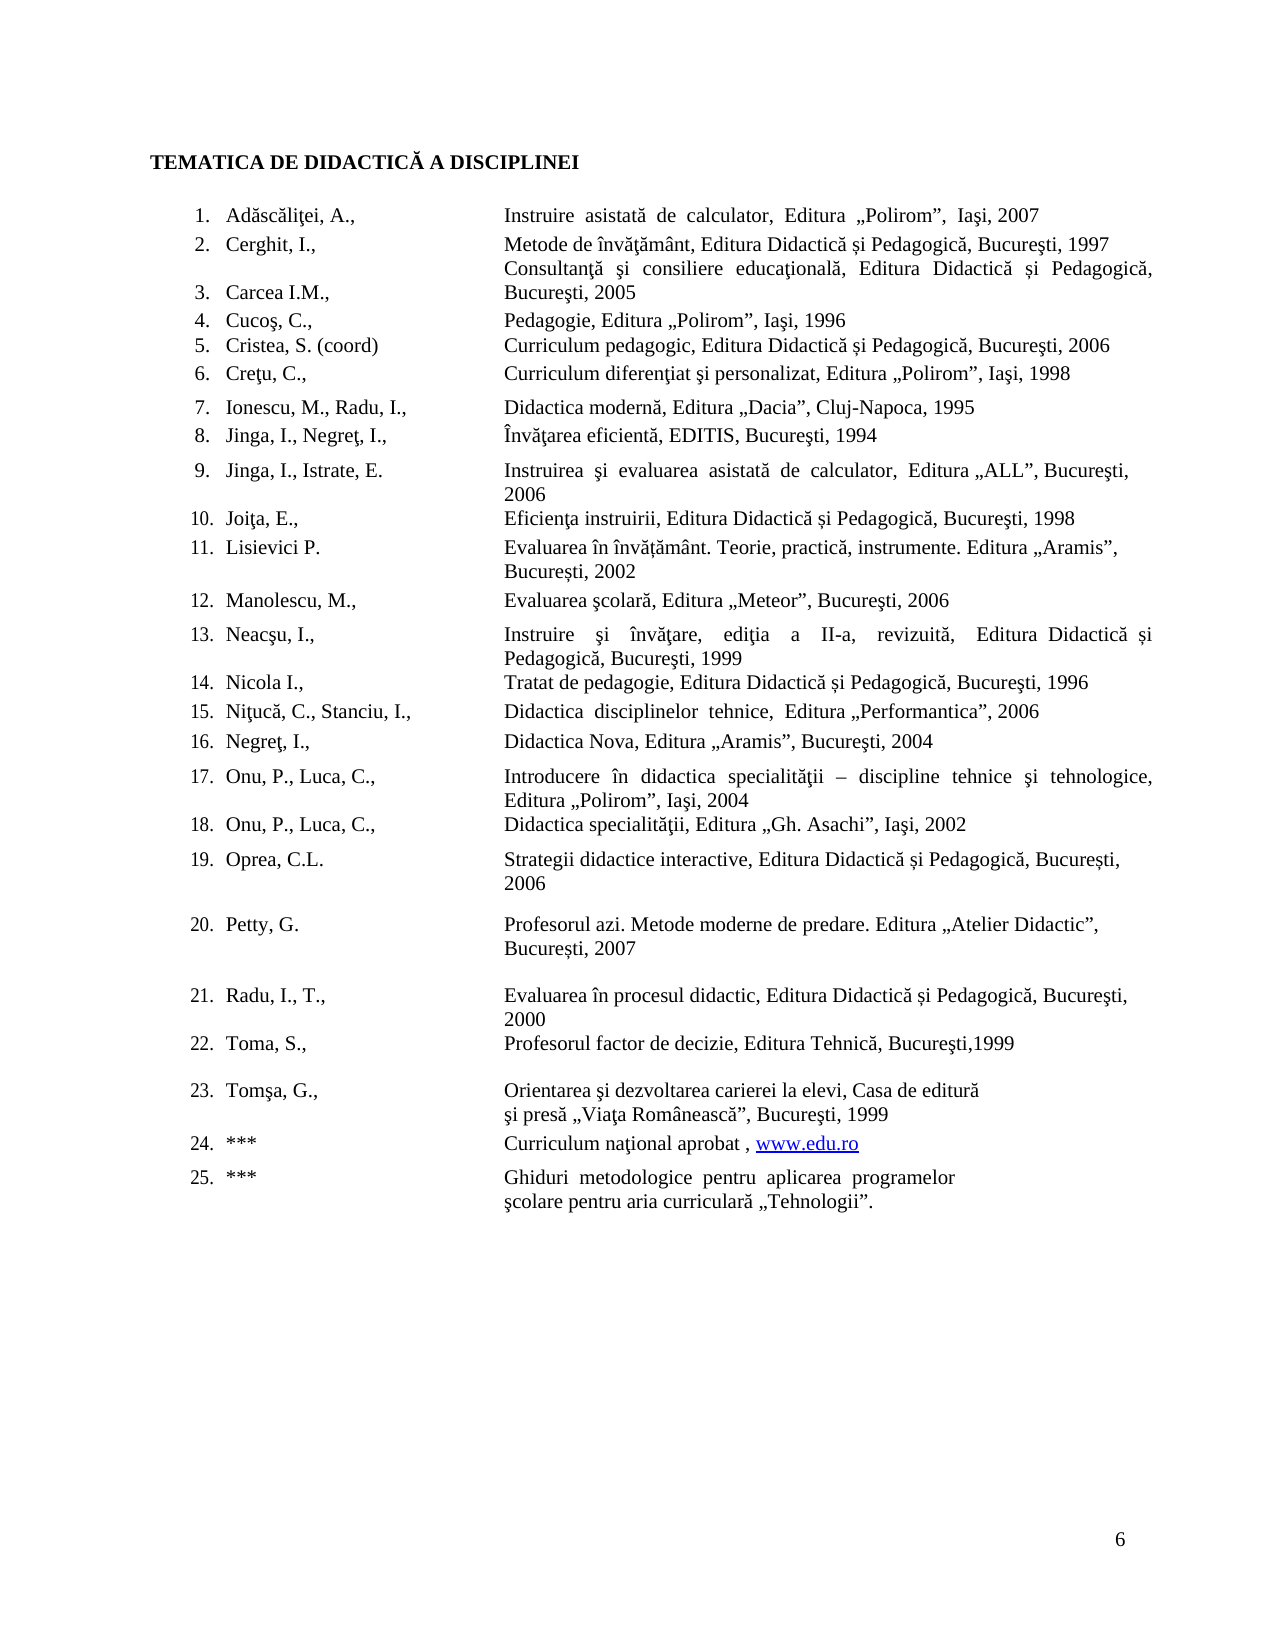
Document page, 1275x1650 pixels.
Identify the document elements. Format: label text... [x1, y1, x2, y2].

table_cell Petty, G. [226, 912, 504, 983]
table_cell Pedagogie, Editura „Polirom”, Iaşi, 1996 [504, 304, 1153, 332]
table_cell Evaluarea şcolară, Editura „Meteor”, Bucureşti, 2006 [504, 583, 1153, 612]
table_cell Orientarea şi dezvoltarea carierei la elevi, Casa de editură şi presă „Viaţa Românească”, Bucureşti, 1999 [504, 1068, 1153, 1126]
table_cell 22. [179, 1031, 226, 1067]
table_cell Evaluarea în procesul didactic, Editura Didactică și Pedagogică, Bucureşti, 2000 [504, 983, 1153, 1031]
table_cell Joiţa, E., [226, 506, 504, 535]
table_cell Cristea, S. (coord) [226, 333, 504, 361]
table_cell Tomşa, G., [226, 1068, 504, 1126]
table_cell 11. [179, 535, 226, 583]
table_cell 4. [179, 304, 226, 332]
table_cell Negreţ, I., [226, 725, 504, 753]
table_cell Toma, S., [226, 1031, 504, 1067]
table_cell Introducere în didactica specialităţii – discipline tehnice şi tehnologice, Editura „Polirom”, Iaşi, 2004 [504, 754, 1153, 812]
table_cell Jinga, I., Istrate, E. [226, 448, 504, 506]
table_cell Nicola I., [226, 670, 504, 699]
table_cell 20. [179, 912, 226, 983]
table_cell Consultanţă şi consiliere educaţională, Editura Didactică și Pedagogică, Bucureşti, 2005 [504, 256, 1153, 304]
table_cell 6. [179, 361, 226, 390]
table_cell Jinga, I., Negreţ, I., [226, 419, 504, 447]
table_cell 24. [179, 1126, 226, 1155]
table_cell Oprea, C.L. [226, 847, 504, 912]
table_cell 19. [179, 847, 226, 912]
table_cell 5. [179, 333, 226, 361]
table_cell Curriculum naţional aprobat , www.edu.ro [504, 1126, 1153, 1155]
table_cell Didactica Nova, Editura „Aramis”, Bucureşti, 2004 [504, 725, 1153, 753]
table_cell Profesorul factor de decizie, Editura Tehnică, Bucureşti,1999 [504, 1031, 1153, 1067]
table_cell Neacşu, I., [226, 612, 504, 670]
table_header Instruire asistată de calculator, Editura „Polirom”, Iaşi, 2007 [504, 198, 1153, 227]
table_cell 17. [179, 754, 226, 812]
table_cell 16. [179, 725, 226, 753]
table_cell Didactica modernă, Editura „Dacia”, Cluj-Napoca, 1995 [504, 390, 1153, 419]
table_cell 12. [179, 583, 226, 612]
table_cell Evaluarea în învățământ. Teorie, practică, instrumente. Editura „Aramis”, București, 2002 [504, 535, 1153, 583]
table_cell Instruirea şi evaluarea asistată de calculator, Editura „ALL”, Bucureşti, 2006 [504, 448, 1153, 506]
table_cell Ghiduri metodologice pentru aplicarea programelor şcolare pentru aria curriculară „Tehnologii”. [504, 1155, 1153, 1213]
table_cell 21. [179, 983, 226, 1031]
table_cell 3. [179, 256, 226, 304]
table_cell Cerghit, I., [226, 227, 504, 256]
table_cell 10. [179, 506, 226, 535]
table_cell Didactica specialităţii, Editura „Gh. Asachi”, Iaşi, 2002 [504, 812, 1153, 847]
table_cell *** [226, 1126, 504, 1155]
table_cell Strategii didactice interactive, Editura Didactică și Pedagogică, București, 2006 [504, 847, 1153, 912]
table_cell Carcea I.M., [226, 256, 504, 304]
table_cell Didactica disciplinelor tehnice, Editura „Performantica”, 2006 [504, 699, 1153, 725]
table_cell 8. [179, 419, 226, 447]
table_cell Manolescu, M., [226, 583, 504, 612]
table_header 1. [179, 198, 226, 227]
table_cell Ionescu, M., Radu, I., [226, 390, 504, 419]
table_cell 18. [179, 812, 226, 847]
table_cell Niţucă, C., Stanciu, I., [226, 699, 504, 725]
table_cell Onu, P., Luca, C., [226, 754, 504, 812]
table_cell Instruire şi învăţare, ediţia a II-a, revizuită, Editura Didactică și Pedagogică, Bucureşti, 1999 [504, 612, 1153, 670]
table_header Adăscăliţei, A., [226, 198, 504, 227]
table_cell 15. [179, 699, 226, 725]
table_cell 14. [179, 670, 226, 699]
text TEMATICA DE DIDACTICĂ A DISCIPLINEI [150, 150, 1125, 174]
table_cell 23. [179, 1068, 226, 1126]
table_cell Curriculum diferenţiat şi personalizat, Editura „Polirom”, Iaşi, 1998 [504, 361, 1153, 390]
table_cell Creţu, C., [226, 361, 504, 390]
table_cell 9. [179, 448, 226, 506]
table_cell Curriculum pedagogic, Editura Didactică și Pedagogică, Bucureşti, 2006 [504, 333, 1153, 361]
table_cell Învăţarea eficientă, EDITIS, Bucureşti, 1994 [504, 419, 1153, 447]
table_cell 13. [179, 612, 226, 670]
table_cell *** [226, 1155, 504, 1213]
table_cell Cucoş, C., [226, 304, 504, 332]
table_cell 25. [179, 1155, 226, 1213]
table_cell Eficienţa instruirii, Editura Didactică și Pedagogică, Bucureşti, 1998 [504, 506, 1153, 535]
table_cell Onu, P., Luca, C., [226, 812, 504, 847]
table_cell Lisievici P. [226, 535, 504, 583]
table_cell Metode de învăţământ, Editura Didactică și Pedagogică, Bucureşti, 1997 [504, 227, 1153, 256]
table_cell 7. [179, 390, 226, 419]
table_cell Radu, I., T., [226, 983, 504, 1031]
table_cell 2. [179, 227, 226, 256]
table_cell Profesorul azi. Metode moderne de predare. Editura „Atelier Didactic”, București, 2007 [504, 912, 1153, 983]
table_cell Tratat de pedagogie, Editura Didactică și Pedagogică, Bucureşti, 1996 [504, 670, 1153, 699]
